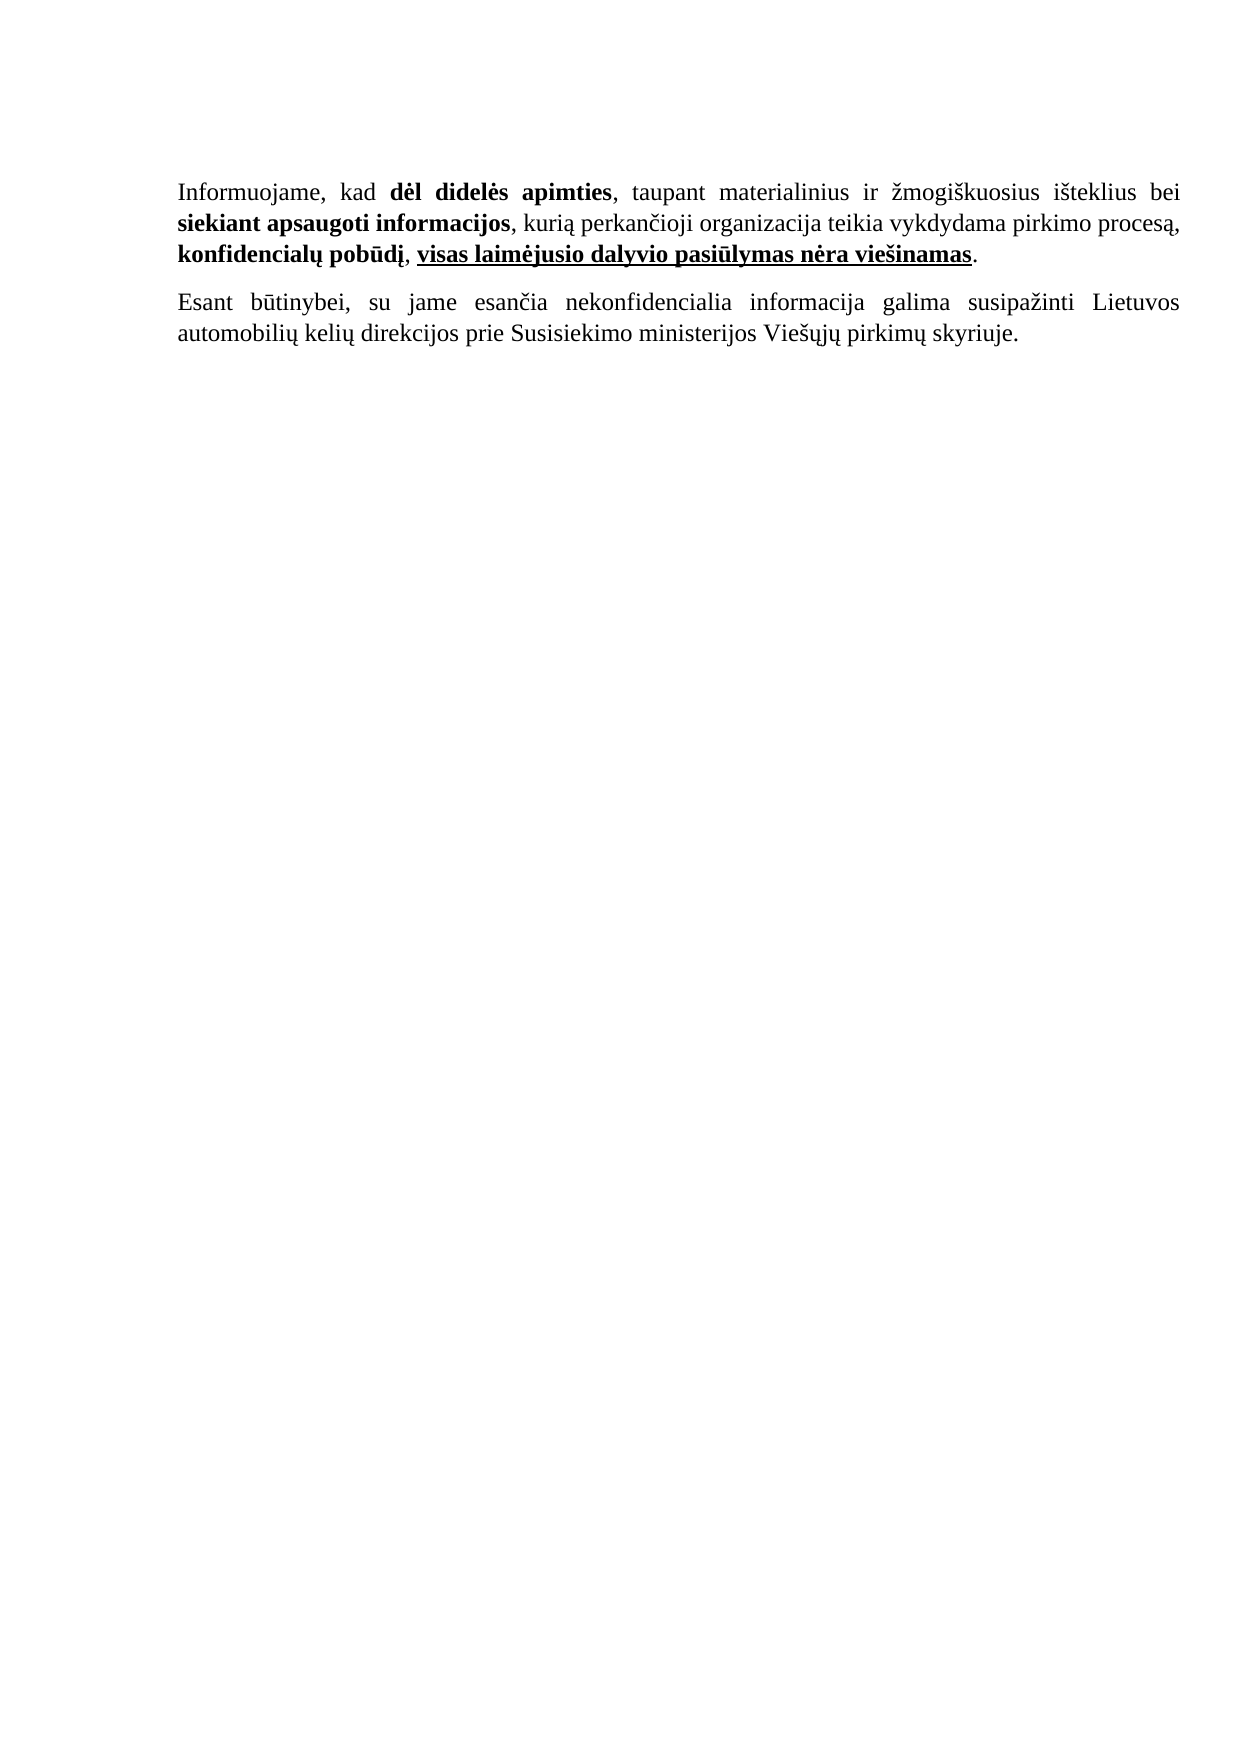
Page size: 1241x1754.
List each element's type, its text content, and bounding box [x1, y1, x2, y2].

text Informuojame, kad dėl didelės apimties, taupant materialinius ir žmogiškuosius išteklius bei siekiant apsaugoti informacijos, kurią perkančioji organizacija teikia vykdydama pirkimo procesą, konfidencialų pobūdį, visas laimėjusio dalyvio pasiūlymas nėra viešinamas. [177, 177, 1181, 268]
text Esant būtinybei, su jame esančia nekonfidencialia informacija galima susipažinti Lietuvos automobilių kelių direkcijos prie Susisiekimo ministerijos Viešųjų pirkimų skyriuje. [177, 287, 1181, 347]
